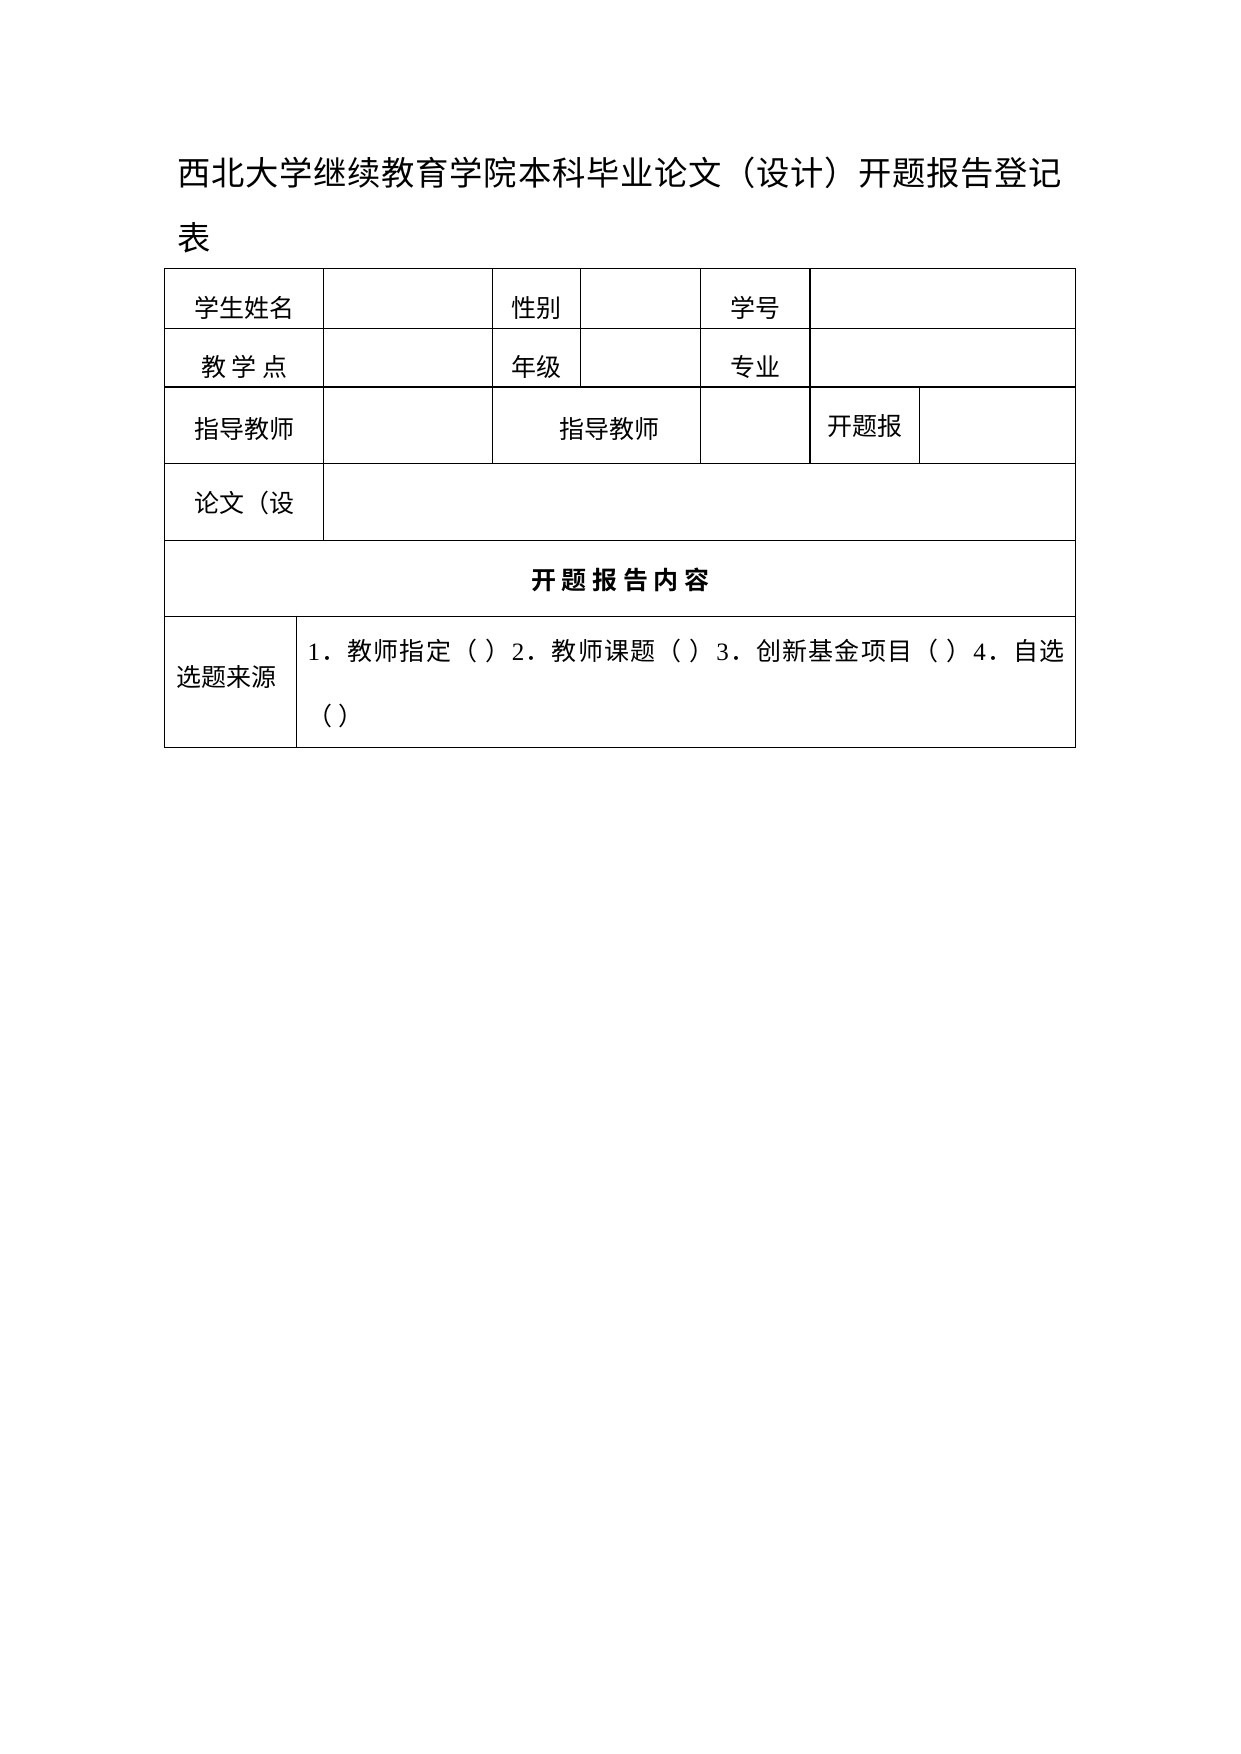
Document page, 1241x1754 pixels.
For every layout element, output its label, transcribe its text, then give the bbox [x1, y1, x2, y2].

table_cell 年级 [493, 329, 580, 386]
table_header [581, 269, 700, 327]
table_cell 开题报告日期 [811, 388, 919, 463]
table_header 学生姓名 [165, 269, 323, 327]
table_cell [581, 329, 700, 386]
table_cell [324, 464, 1075, 540]
table_cell 1．教师指定（ ）2．教师课题（ ）3．创新基金项目（ ）4．自选（ ） [297, 617, 1075, 747]
table_cell 指导教师 专业技术职务 [493, 388, 700, 463]
table_header 性别 [493, 269, 580, 327]
table_cell [811, 329, 1075, 386]
table_cell [324, 329, 492, 386]
table_header [811, 269, 1075, 327]
table_cell 选题来源 [165, 617, 296, 747]
table_cell 开 题 报 告 内 容 [165, 541, 1075, 616]
table_cell 教 学 点 [165, 329, 323, 386]
table_cell 论文（设计）题 目 [165, 464, 323, 540]
table_cell 指导教师 姓 名 [165, 388, 323, 463]
table_cell [701, 388, 809, 463]
text 西北大学继续教育学院本科毕业论文（设计）开题报告登记表 [177, 138, 1063, 268]
table_cell 专业 [701, 329, 809, 386]
table_cell [324, 388, 492, 463]
table_header 学号 [701, 269, 809, 327]
table_cell [920, 388, 1075, 463]
table_header [324, 269, 492, 327]
